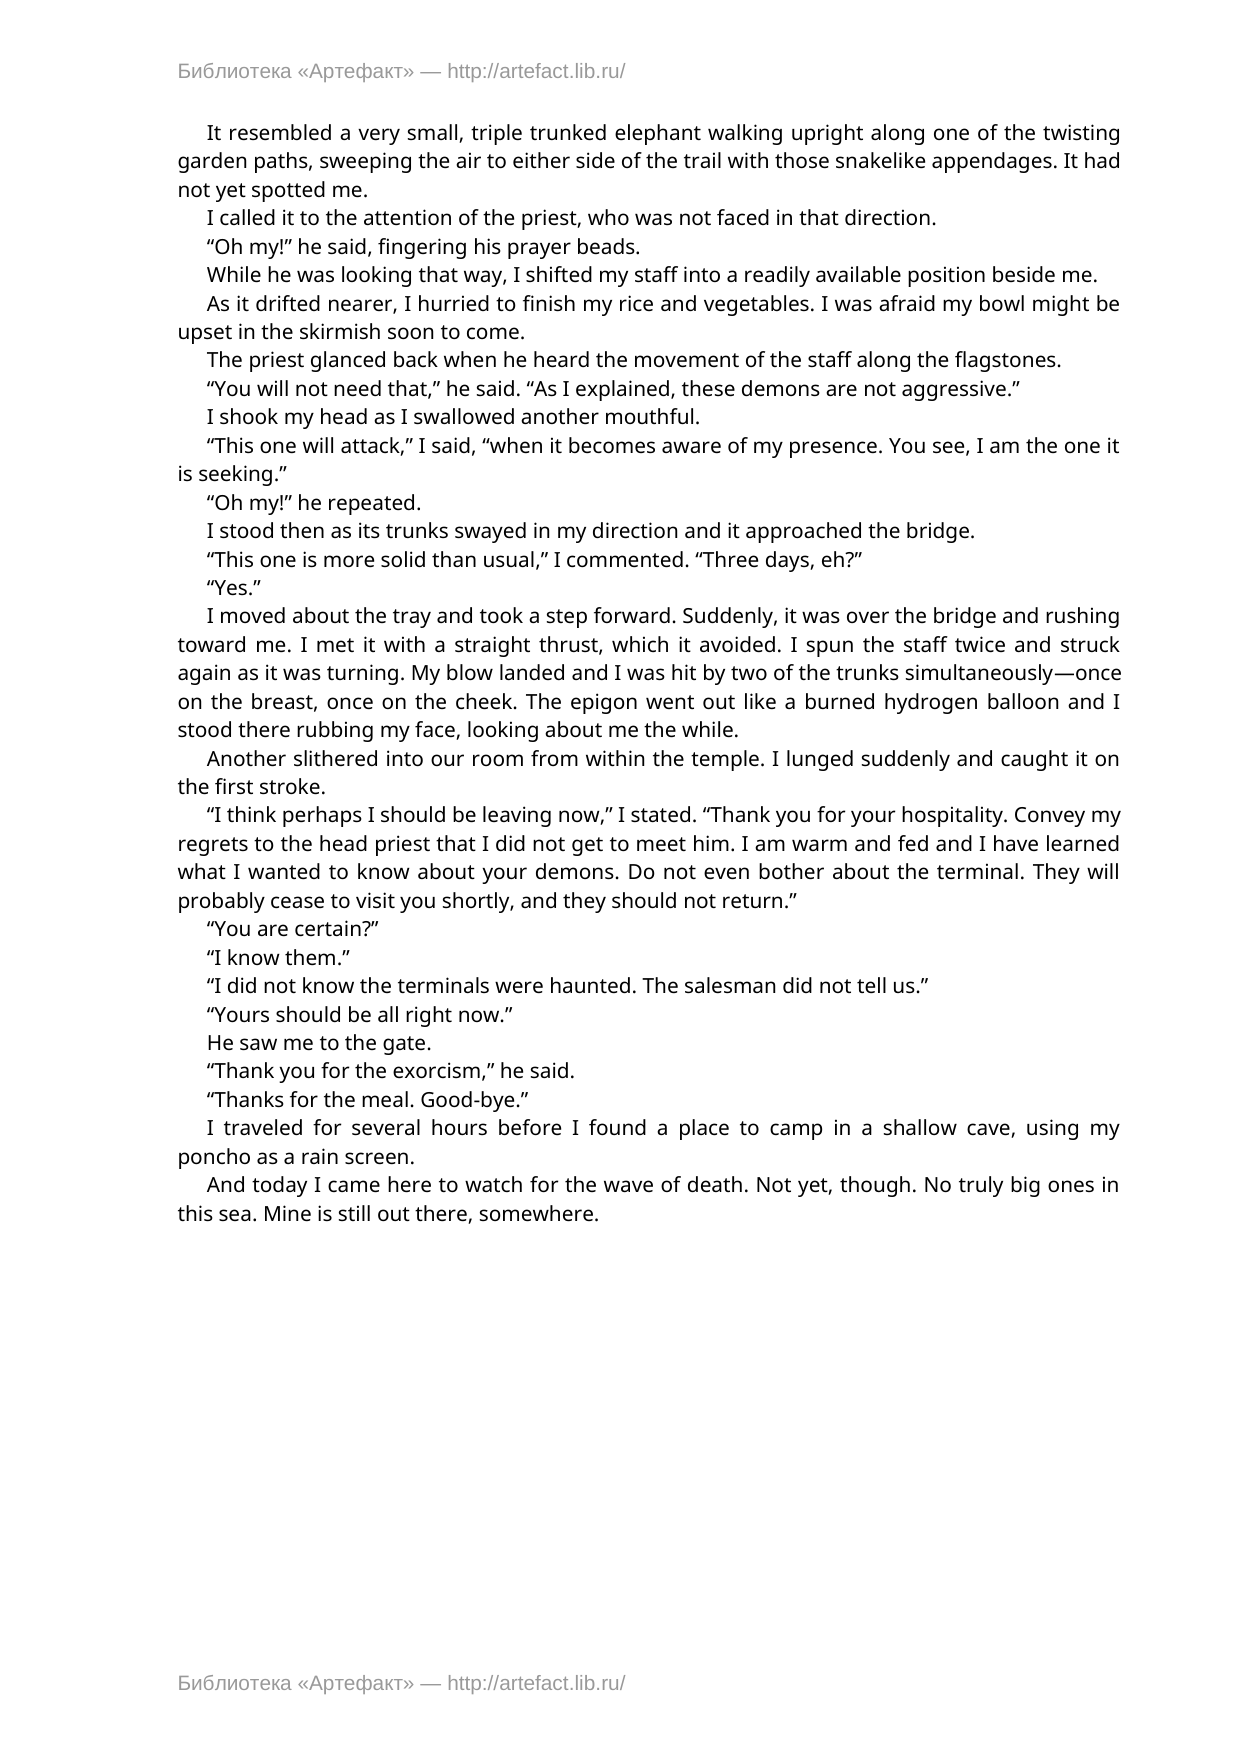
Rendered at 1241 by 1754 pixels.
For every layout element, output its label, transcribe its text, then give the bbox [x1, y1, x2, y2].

text “This one will attack,” I said, “when it becomes aware of my presence. You see, I am the one it is seeking.” [177, 431, 1122, 488]
text “Yours should be all right now.” [177, 1000, 1122, 1028]
text “Oh my!” he said, fingering his prayer beads. [177, 232, 1122, 260]
text The priest glanced back when he heard the movement of the staff along the flagstones. [177, 346, 1122, 374]
text I called it to the attention of the priest, who was not faced in that direction. [177, 203, 1122, 232]
text “Thanks for the meal. Good-bye.” [177, 1085, 1122, 1113]
text I stood then as its trunks swayed in my direction and it approached the bridge. [177, 516, 1122, 545]
text “Yes.” [177, 573, 1122, 602]
text “Oh my!” he repeated. [177, 488, 1122, 516]
text “Thank you for the exorcism,” he said. [177, 1057, 1122, 1085]
text I shook my head as I swallowed another mouthful. [177, 402, 1122, 431]
text He saw me to the gate. [177, 1028, 1122, 1057]
text “This one is more solid than usual,” I commented. “Three days, eh?” [177, 545, 1122, 573]
text “I did not know the terminals were haunted. The salesman did not tell us.” [177, 971, 1122, 1000]
text I traveled for several hours before I found a place to camp in a shallow cave, using my poncho as a rain screen. [177, 1113, 1122, 1170]
text While he was looking that way, I shifted my staff into a readily available position beside me. [177, 260, 1122, 289]
text And today I came here to watch for the wave of death. Not yet, though. No truly big ones in this sea. Mine is still out there, somewhere. [177, 1170, 1122, 1227]
text I moved about the tray and took a step forward. Suddenly, it was over the bridge and rushing toward me. I met it with a straight thrust, which it avoided. I spun the staff twice and struck again as it was turning. My blow landed and I was hit by two of the trunks simultaneously⁠—once on the breast, once on the cheek. The epigon went out like a burned hydrogen balloon and I stood there rubbing my face, looking about me the while. [177, 602, 1122, 744]
text “I know them.” [177, 943, 1122, 971]
text Another slithered into our room from within the temple. I lunged suddenly and caught it on the first stroke. [177, 744, 1122, 801]
text “I think perhaps I should be leaving now,” I stated. “Thank you for your hospitality. Convey my regrets to the head priest that I did not get to meet him. I am warm and fed and I have learned what I wanted to know about your demons. Do not even bother about the terminal. They will probably cease to visit you shortly, and they should not return.” [177, 801, 1122, 914]
text “You will not need that,” he said. “As I explained, these demons are not aggressive.” [177, 374, 1122, 402]
text It resembled a very small, triple trunked elephant walking upright along one of the twisting garden paths, sweeping the air to either side of the trail with those snakelike appendages. It had not yet spotted me. [177, 118, 1122, 203]
text “You are certain?” [177, 914, 1122, 943]
text As it drifted nearer, I hurried to finish my rice and vegetables. I was afraid my bowl might be upset in the skirmish soon to come. [177, 289, 1122, 346]
